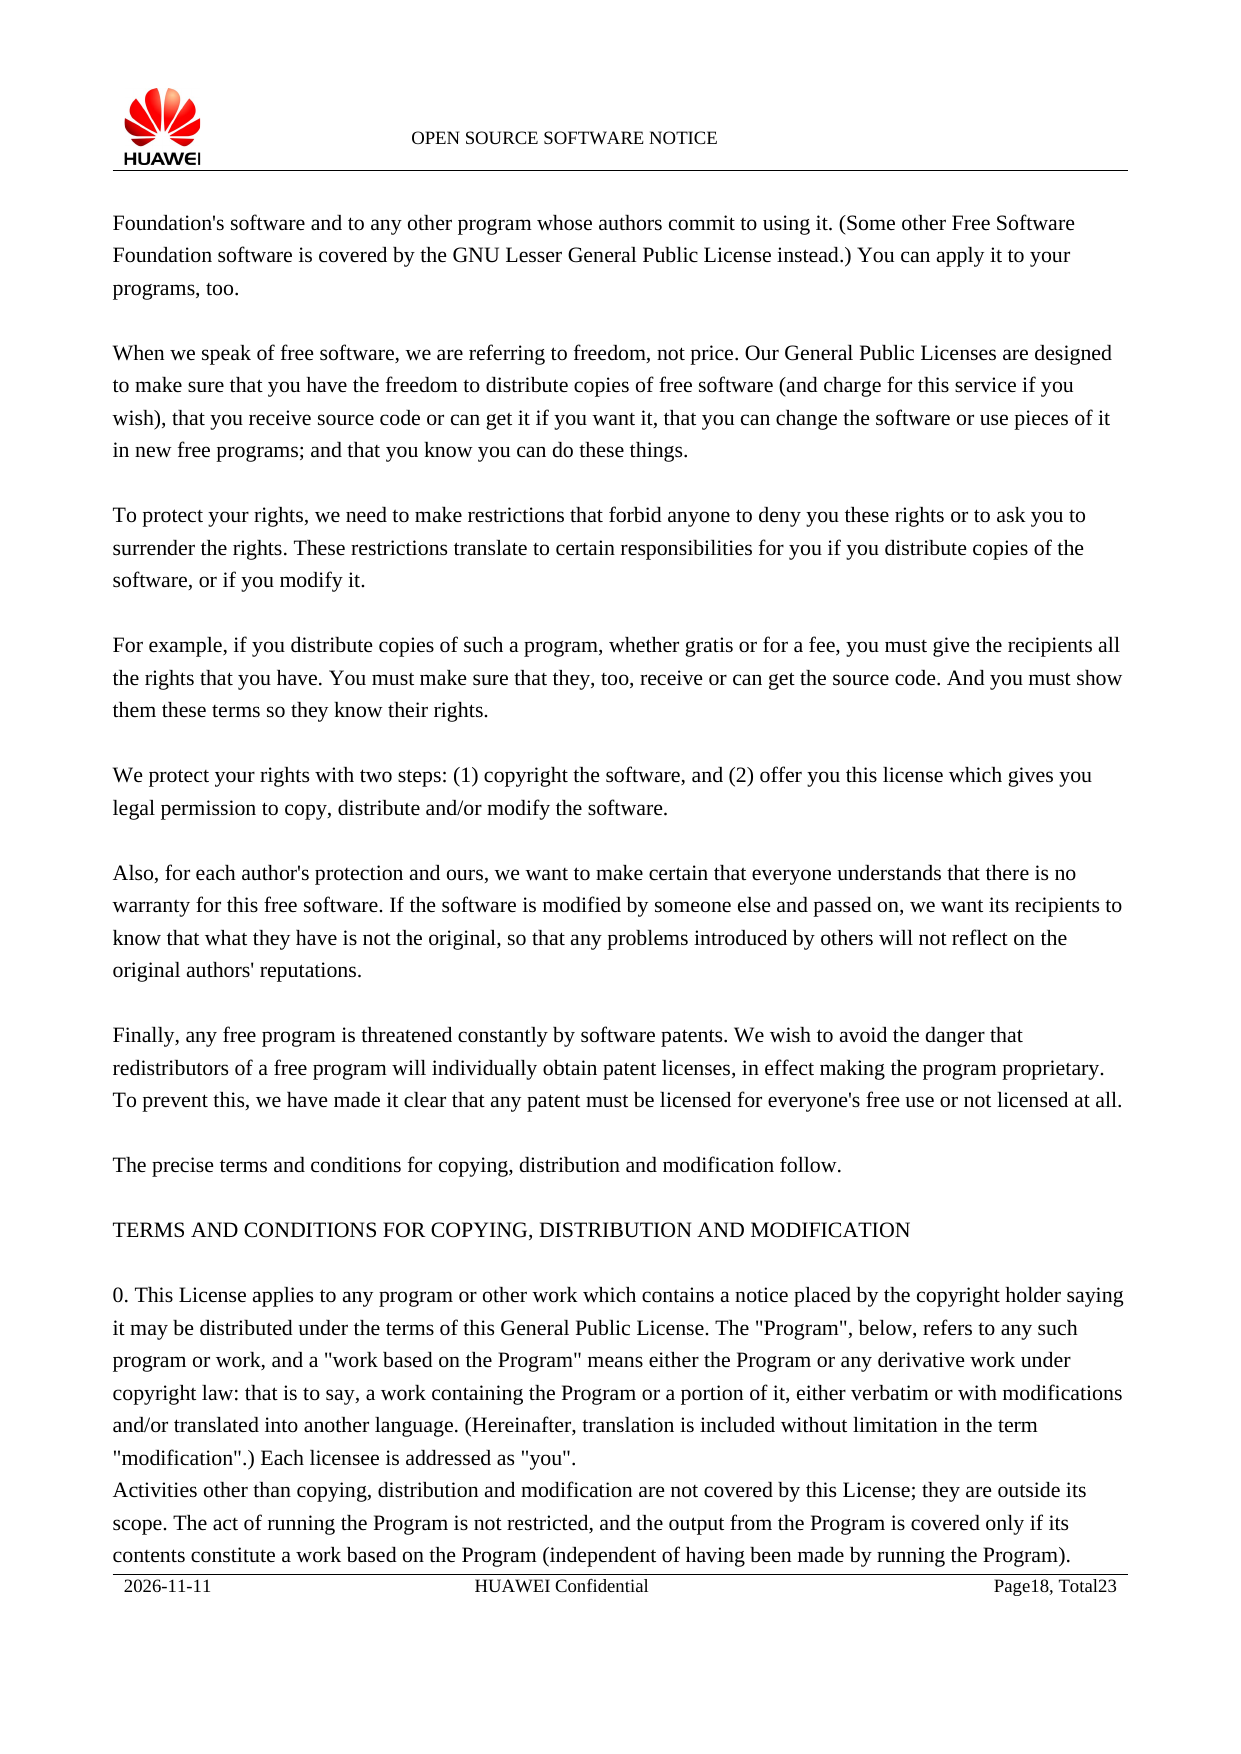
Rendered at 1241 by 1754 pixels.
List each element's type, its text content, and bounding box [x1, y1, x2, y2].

picture [124, 88, 201, 165]
